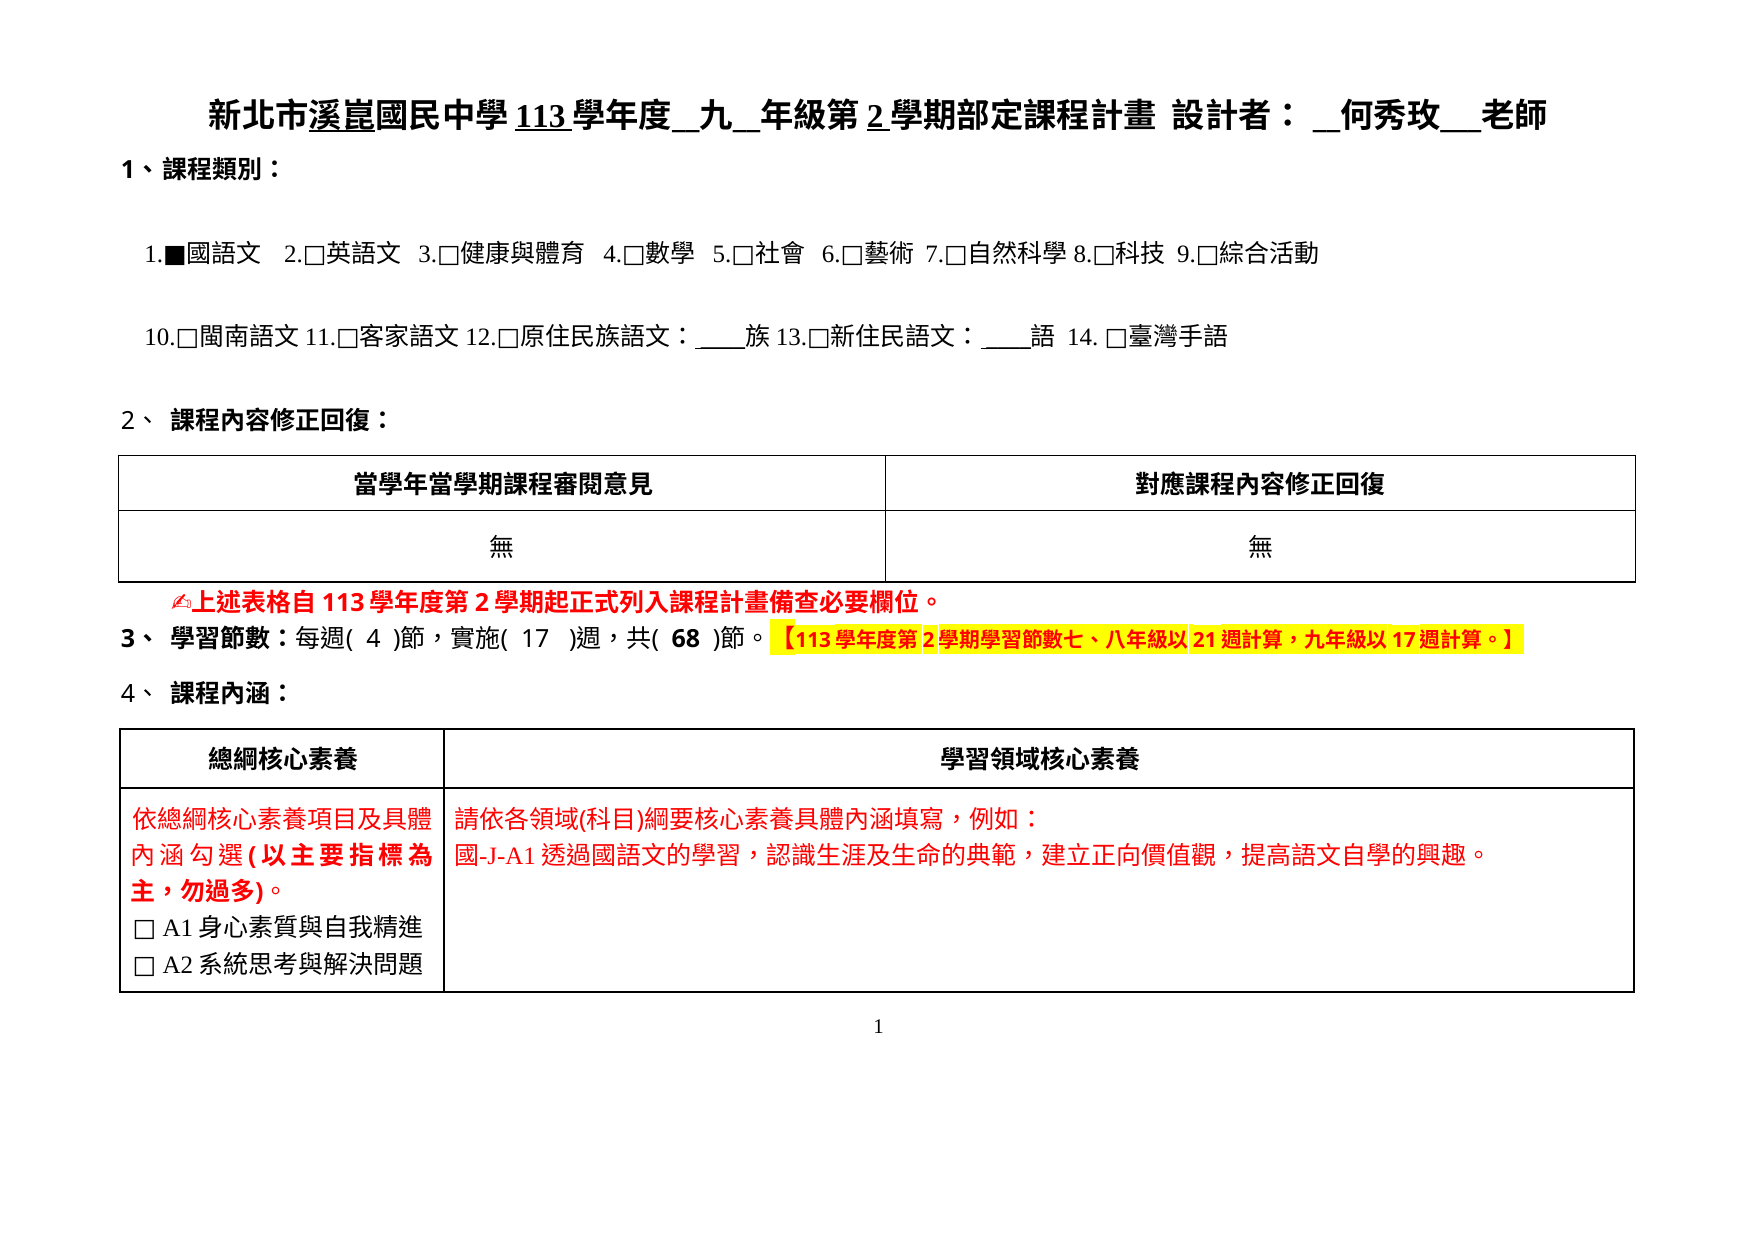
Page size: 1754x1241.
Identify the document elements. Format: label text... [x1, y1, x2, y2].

list 課程內涵： [121, 673, 1636, 709]
text 10.□閩南語文 11.□客家語文 12.□原住民族語文： ____族 13.□新住民語文： ____語 14. □臺灣手語 [118, 317, 1636, 353]
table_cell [445, 789, 1633, 991]
list 學習節數：每週( 4 )節，實施( 17 )週，共( 68 )節。【113學年度第2學期學習節數七、八年級以21週計算，九年級以17週計算。】 [121, 619, 770, 655]
table_header 學習領域核心素養 [445, 730, 1633, 787]
table_cell 無 [886, 511, 1635, 581]
text 1.■國語文 2.□英語文 3.□健康與體育 4.□數學 5.□社會 6.□藝術 7.□自然科學 8.□科技 9.□綜合活動 [118, 233, 1636, 269]
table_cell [121, 789, 443, 991]
list 學習節數：每週( 4 )節，實施( 17 )週，共( 68 )節。【113學年度第2學期學習節數七、八年級以21週計算，九年級以17週計算。】 [795, 619, 1636, 655]
table_header 總綱核心素養 [121, 730, 443, 787]
list 課程類別： [121, 149, 1636, 186]
table_header 對應課程內容修正回復 [886, 456, 1635, 509]
text 新北市溪崑國民中學113學年度__九__年級第2學期部定課程計畫 設計者： __何秀玫___老師 [118, 89, 1636, 137]
list 課程內容修正回復： [121, 400, 1636, 436]
text ✍上述表格自113學年度第2學期起正式列入課程計畫備查必要欄位。 [171, 583, 1636, 619]
table_cell 無 [119, 511, 885, 581]
table_header 當學年當學期課程審閱意見 [119, 456, 885, 509]
